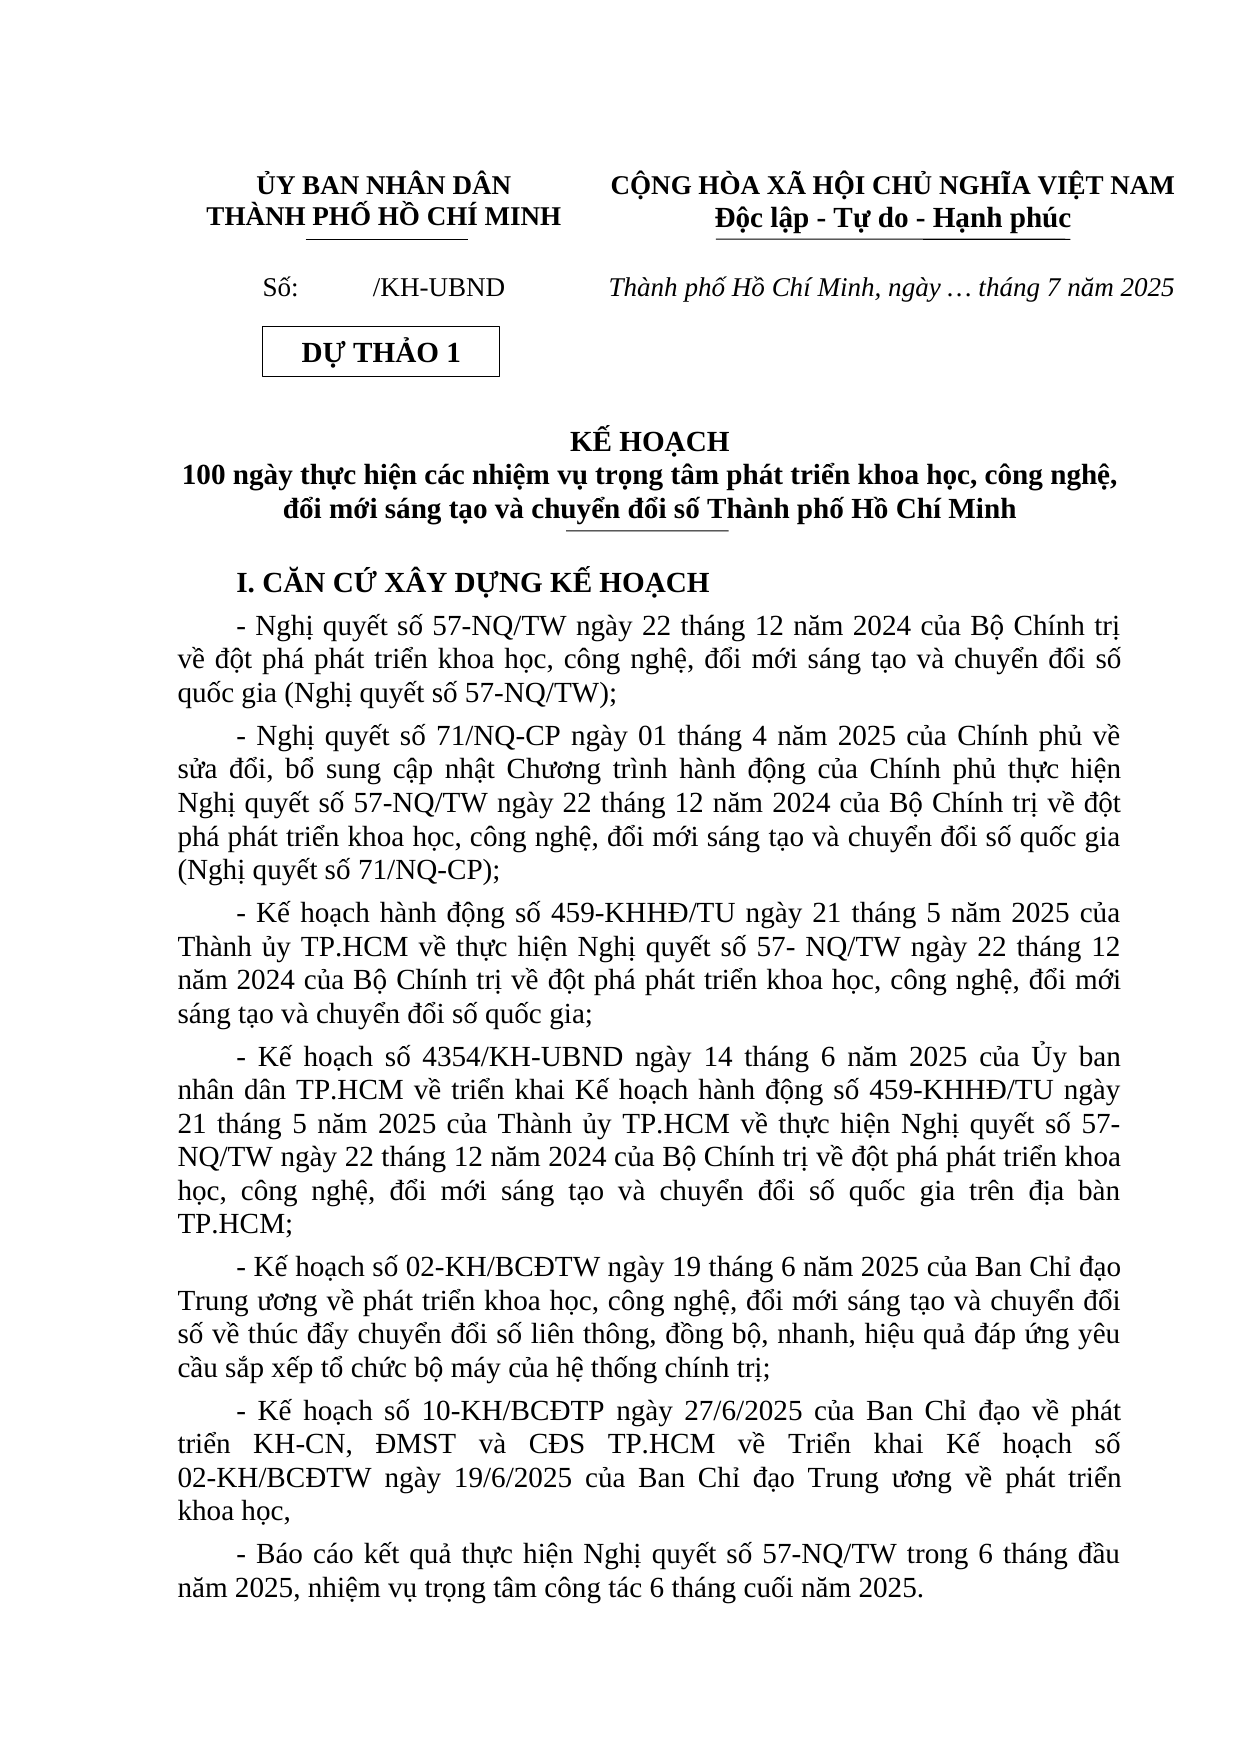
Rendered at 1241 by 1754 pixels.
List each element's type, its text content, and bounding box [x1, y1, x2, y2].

text - Kế hoạch số 02-KH/BCĐTW ngày 19 tháng 6 năm 2025 của Ban Chỉ đạo Trung ương về phát triển khoa học, công nghệ, đổi mới sáng tạo và chuyển đổi số về thúc đẩy chuyển đổi số liên thông, đồng bộ, nhanh, hiệu quả đáp ứng yêu cầu sắp xếp tổ chức bộ máy của hệ thống chính trị; [177, 1249, 1122, 1383]
text - Báo cáo kết quả thực hiện Nghị quyết số 57-NQ/TW trong 6 tháng đầu năm 2025, nhiệm vụ trọng tâm công tác 6 tháng cuối năm 2025. [177, 1536, 1122, 1603]
table_header CỘNG HÒA XÃ HỘI CHỦ NGHĨA VIỆT NAM Độc lập - Tự do - Hạnh phúc [590, 169, 1196, 272]
text - Kế hoạch hành động số 459-KHHĐ/TU ngày 21 tháng 5 năm 2025 của Thành ủy TP.HCM về thực hiện Nghị quyết số 57- NQ/TW ngày 22 tháng 12 năm 2024 của Bộ Chính trị về đột phá phát triển khoa học, công nghệ, đổi mới sáng tạo và chuyển đổi số quốc gia; [177, 895, 1122, 1029]
subtitle I. CĂN CỨ XÂY DỰNG KẾ HOẠCH [177, 565, 1122, 599]
text 100 ngày thực hiện các nhiệm vụ trọng tâm phát triển khoa học, công nghệ, đổi mới sáng tạo và chuyển đổi số Thành phố Hồ Chí Minh [177, 457, 1122, 524]
text - Nghị quyết số 71/NQ-CP ngày 01 tháng 4 năm 2025 của Chính phủ về sửa đổi, bổ sung cập nhật Chương trình hành động của Chính phủ thực hiện Nghị quyết số 57-NQ/TW ngày 22 tháng 12 năm 2024 của Bộ Chính trị về đột phá phát triển khoa học, công nghệ, đổi mới sáng tạo và chuyển đổi số quốc gia (Nghị quyết số 71/NQ-CP); [177, 718, 1122, 886]
table_cell Thành phố Hồ Chí Minh, ngày … tháng 7 năm 2025 [590, 272, 1196, 303]
text - Nghị quyết số 57-NQ/TW ngày 22 tháng 12 năm 2024 của Bộ Chính trị về đột phá phát triển khoa học, công nghệ, đổi mới sáng tạo và chuyển đổi số quốc gia (Nghị quyết số 57-NQ/TW); [177, 608, 1122, 709]
table_cell Số: /KH-UBND [177, 272, 590, 303]
text KẾ HOẠCH [177, 424, 1122, 457]
table_header ỦY BAN NHÂN DÂN THÀNH PHỐ HỒ CHÍ MINH [177, 169, 590, 272]
text - Kế hoạch số 4354/KH-UBND ngày 14 tháng 6 năm 2025 của Ủy ban nhân dân TP.HCM về triển khai Kế hoạch hành động số 459-KHHĐ/TU ngày 21 tháng 5 năm 2025 của Thành ủy TP.HCM về thực hiện Nghị quyết số 57-NQ/TW ngày 22 tháng 12 năm 2024 của Bộ Chính trị về đột phá phát triển khoa học, công nghệ, đổi mới sáng tạo và chuyển đổi số quốc gia trên địa bàn TP.HCM; [177, 1039, 1122, 1240]
text - Kế hoạch số 10-KH/BCĐTP ngày 27/6/2025 của Ban Chỉ đạo về phát triển KH-CN, ĐMST và CĐS TP.HCM về Triển khai Kế hoạch số 02-KH/BCĐTW ngày 19/6/2025 của Ban Chỉ đạo Trung ương về phát triển khoa học, [177, 1393, 1122, 1527]
